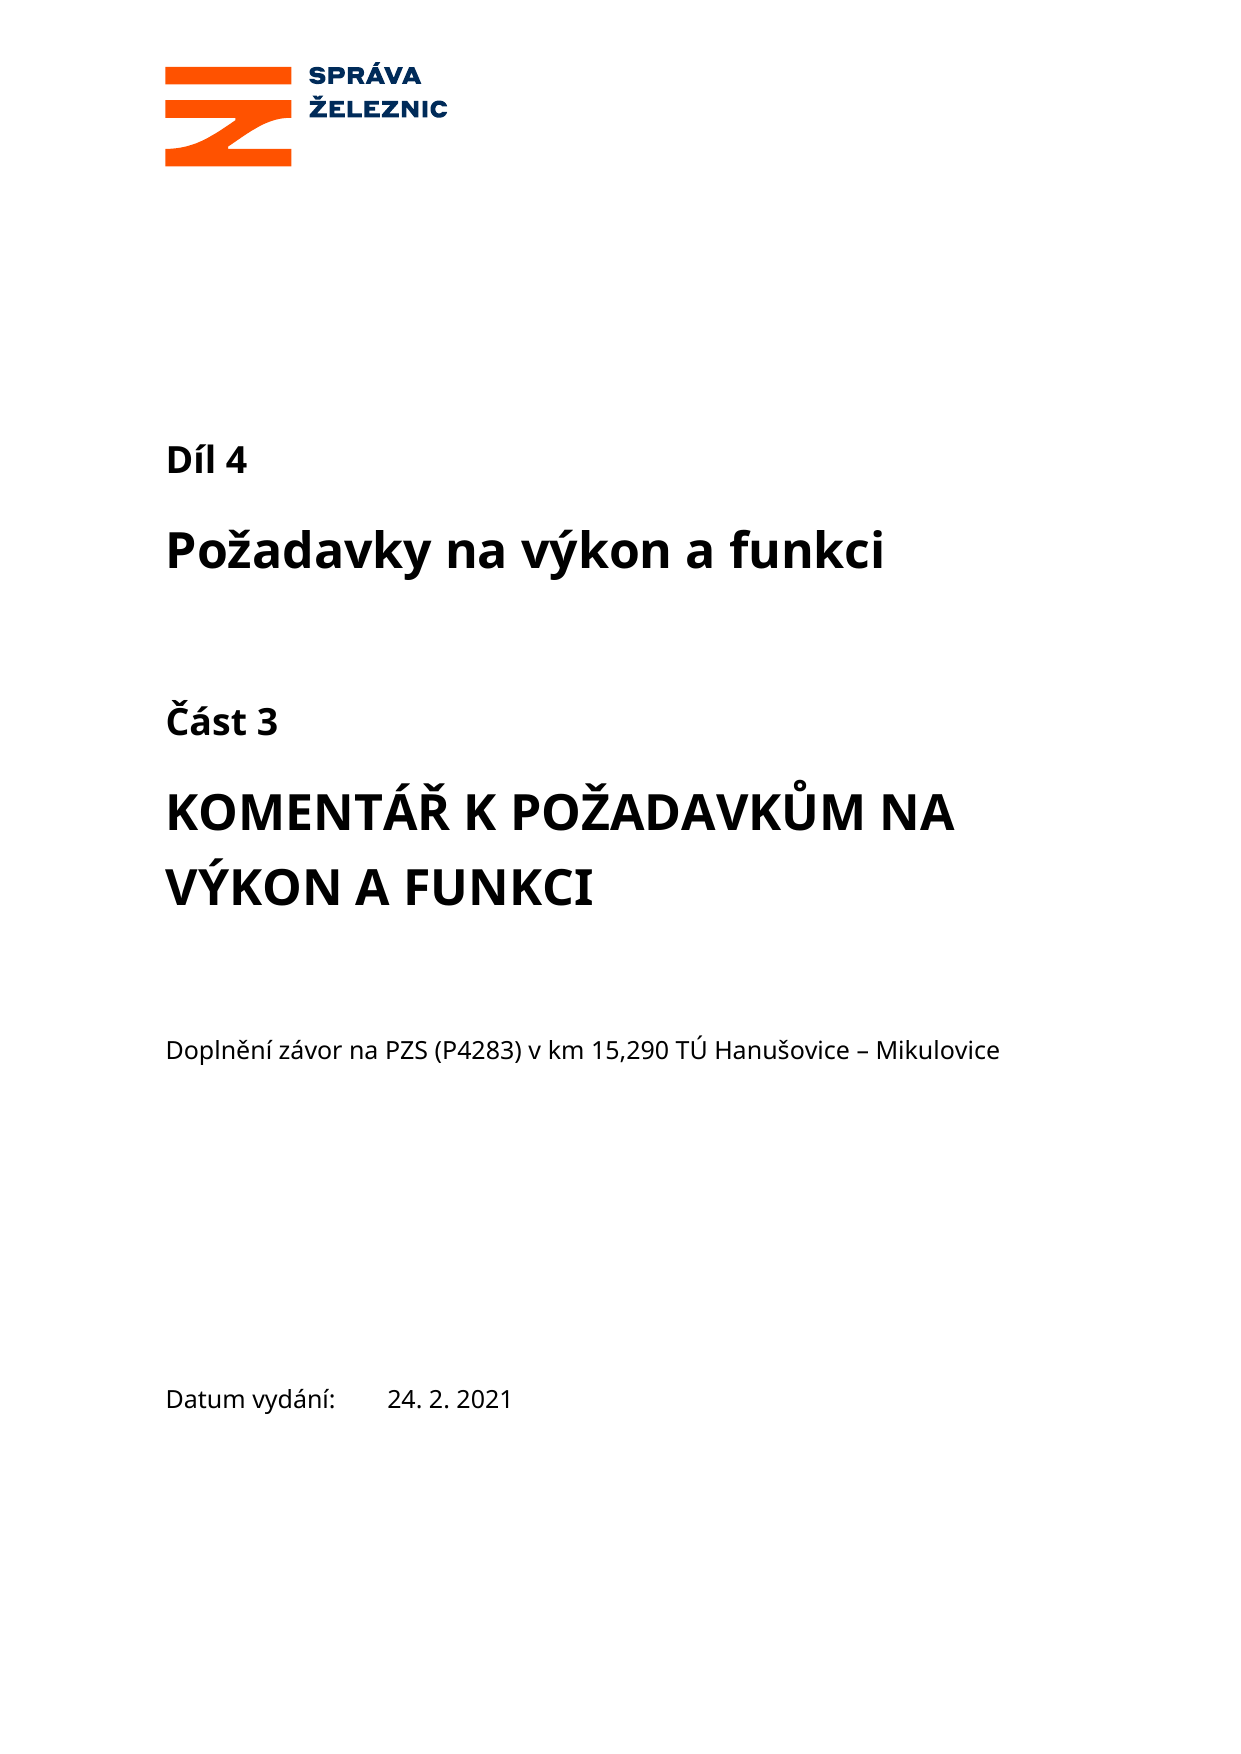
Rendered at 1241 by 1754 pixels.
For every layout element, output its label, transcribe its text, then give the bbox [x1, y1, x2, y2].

text Požadavky na výkon a funkci [165, 514, 1075, 583]
text Díl 4 [165, 433, 1075, 484]
text Datum vydání: 24. 2. 2021 [165, 1382, 1075, 1416]
text KOMENTÁŘ K POŽADAVKŮM NA VÝKON A FUNKCI [165, 777, 1075, 920]
text Část 3 [165, 696, 1075, 747]
